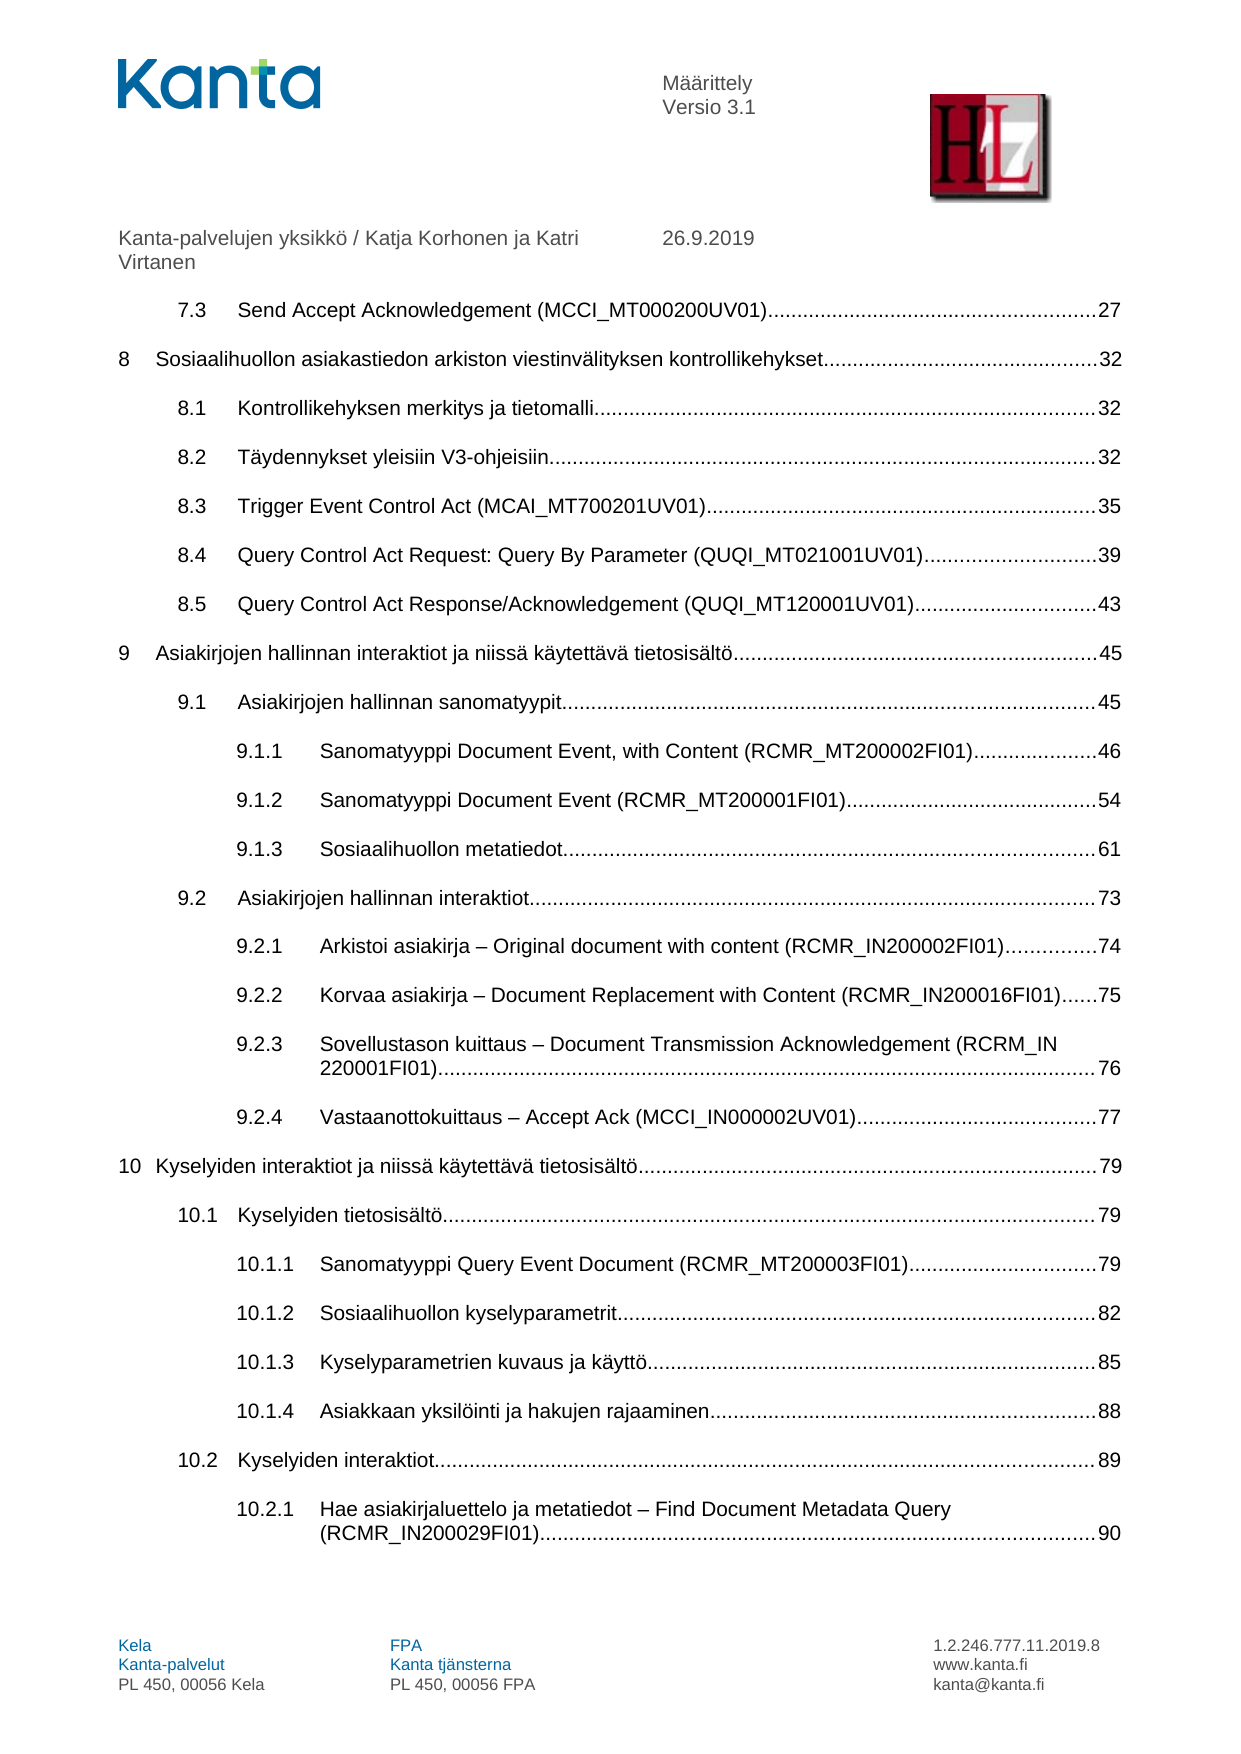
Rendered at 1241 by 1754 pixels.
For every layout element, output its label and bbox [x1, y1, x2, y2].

picture [118, 59, 321, 109]
picture [930, 94, 1053, 203]
